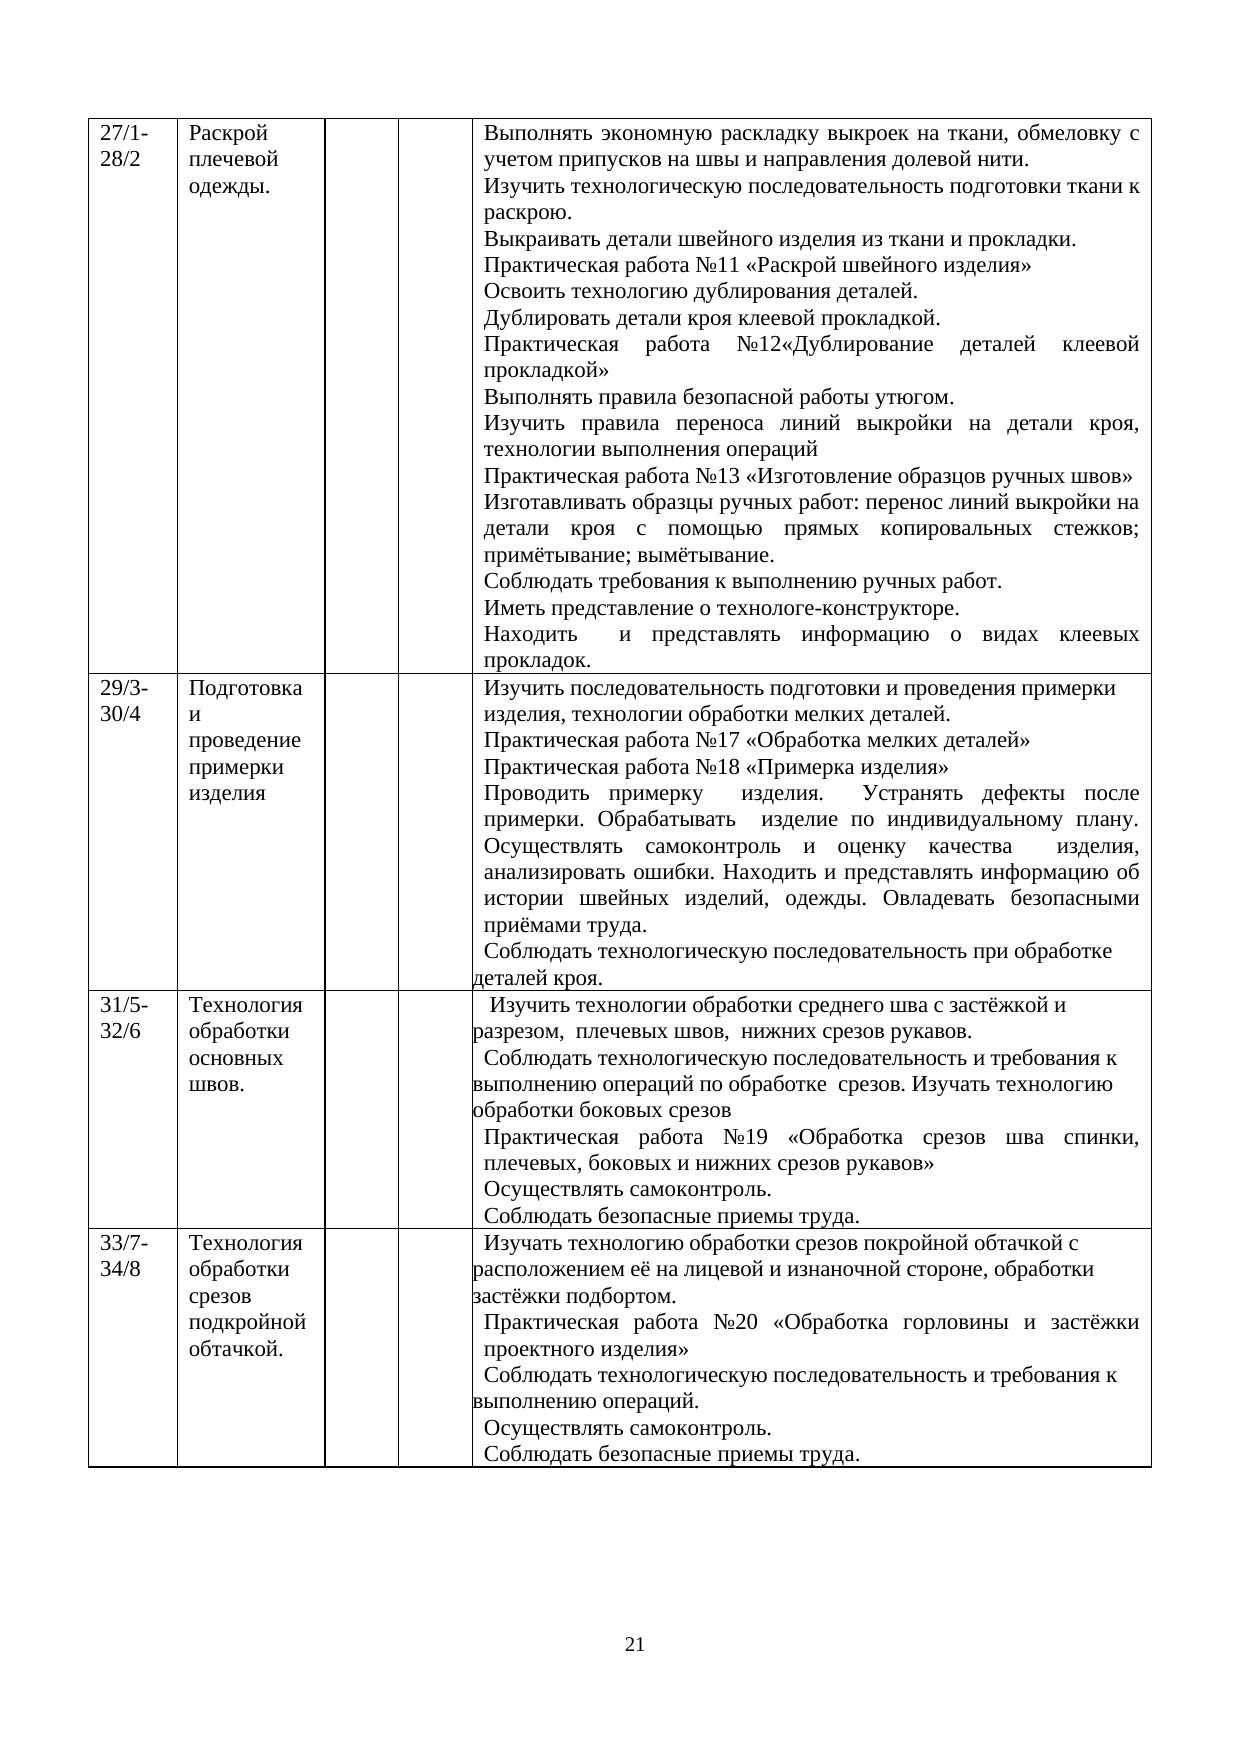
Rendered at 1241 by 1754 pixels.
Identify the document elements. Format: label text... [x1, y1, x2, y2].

table_cell [399, 1229, 472, 1466]
table_cell 29/3- 30/4 [89, 674, 177, 990]
table_cell [399, 991, 472, 1228]
table_cell 31/5- 32/6 [89, 991, 177, 1228]
table_cell Раскрой плечевой одежды. [178, 119, 324, 673]
table_cell Выполнять экономную раскладку выкроек на ткани, обмеловку с учетом припусков на швы и направления долевой нити. Изучить технологическую последовательность подготовки ткани к раскрою. Выкраивать детали швейного изделия из ткани и прокладки. Практическая работа №11 «Раскрой швейного изделия» Освоить технологию дублирования деталей. Дублировать детали кроя клеевой прокладкой. Практическая работа №12«Дублирование деталей клеевой прокладкой» Выполнять правила безопасной работы утюгом. Изучить правила переноса линий выкройки на детали кроя, технологии выполнения операций Практическая работа №13 «Изготовление образцов ручных швов» Изготавливать образцы ручных работ: перенос линий выкройки на детали кроя с помощью прямых копировальных стежков; примётывание; вымётывание. Соблюдать требования к выполнению ручных работ. Иметь представление о технологе-конструкторе. Находить и представлять информацию о видах клеевых прокладок. [473, 119, 1151, 673]
table_cell Изучить технологии обработки среднего шва с застёжкой и разрезом, плечевых швов, нижних срезов рукавов. Соблюдать технологическую последовательность и требования к выполнению операций по обработке срезов. Изучать технологию обработки боковых срезов Практическая работа №19 «Обработка срезов шва спинки, плечевых, боковых и нижних срезов рукавов» Осуществлять самоконтроль. Соблюдать безопасные приемы труда. [473, 991, 1151, 1228]
table_cell [326, 1229, 398, 1466]
table_cell 33/7- 34/8 [89, 1229, 177, 1466]
table_cell Технология обработки срезов подкройной обтачкой. [178, 1229, 324, 1466]
table_cell [326, 674, 398, 990]
table_cell [326, 119, 398, 673]
table_cell Технология обработки основных швов. [178, 991, 324, 1228]
table_cell 27/1- 28/2 [89, 119, 177, 673]
table_cell [399, 119, 472, 673]
table_cell [326, 991, 398, 1228]
table_cell Изучить последовательность подготовки и проведения примерки изделия, технологии обработки мелких деталей. Практическая работа №17 «Обработка мелких деталей» Практическая работа №18 «Примерка изделия» Проводить примерку изделия. Устранять дефекты после примерки. Обрабатывать изделие по индивидуальному плану. Осуществлять самоконтроль и оценку качества изделия, анализировать ошибки. Находить и представлять информацию об истории швейных изделий, одежды. Овладевать безопасными приёмами труда. Соблюдать технологическую последовательность при обработке деталей кроя. [473, 674, 1151, 990]
table_cell Подготовка и проведение примерки изделия [178, 674, 324, 990]
table_cell [399, 674, 472, 990]
table_cell Изучать технологию обработки срезов покройной обтачкой с расположением её на лицевой и изнаночной стороне, обработки застёжки подбортом. Практическая работа №20 «Обработка горловины и застёжки проектного изделия» Соблюдать технологическую последовательность и требования к выполнению операций. Осуществлять самоконтроль. Соблюдать безопасные приемы труда. [473, 1229, 1151, 1466]
